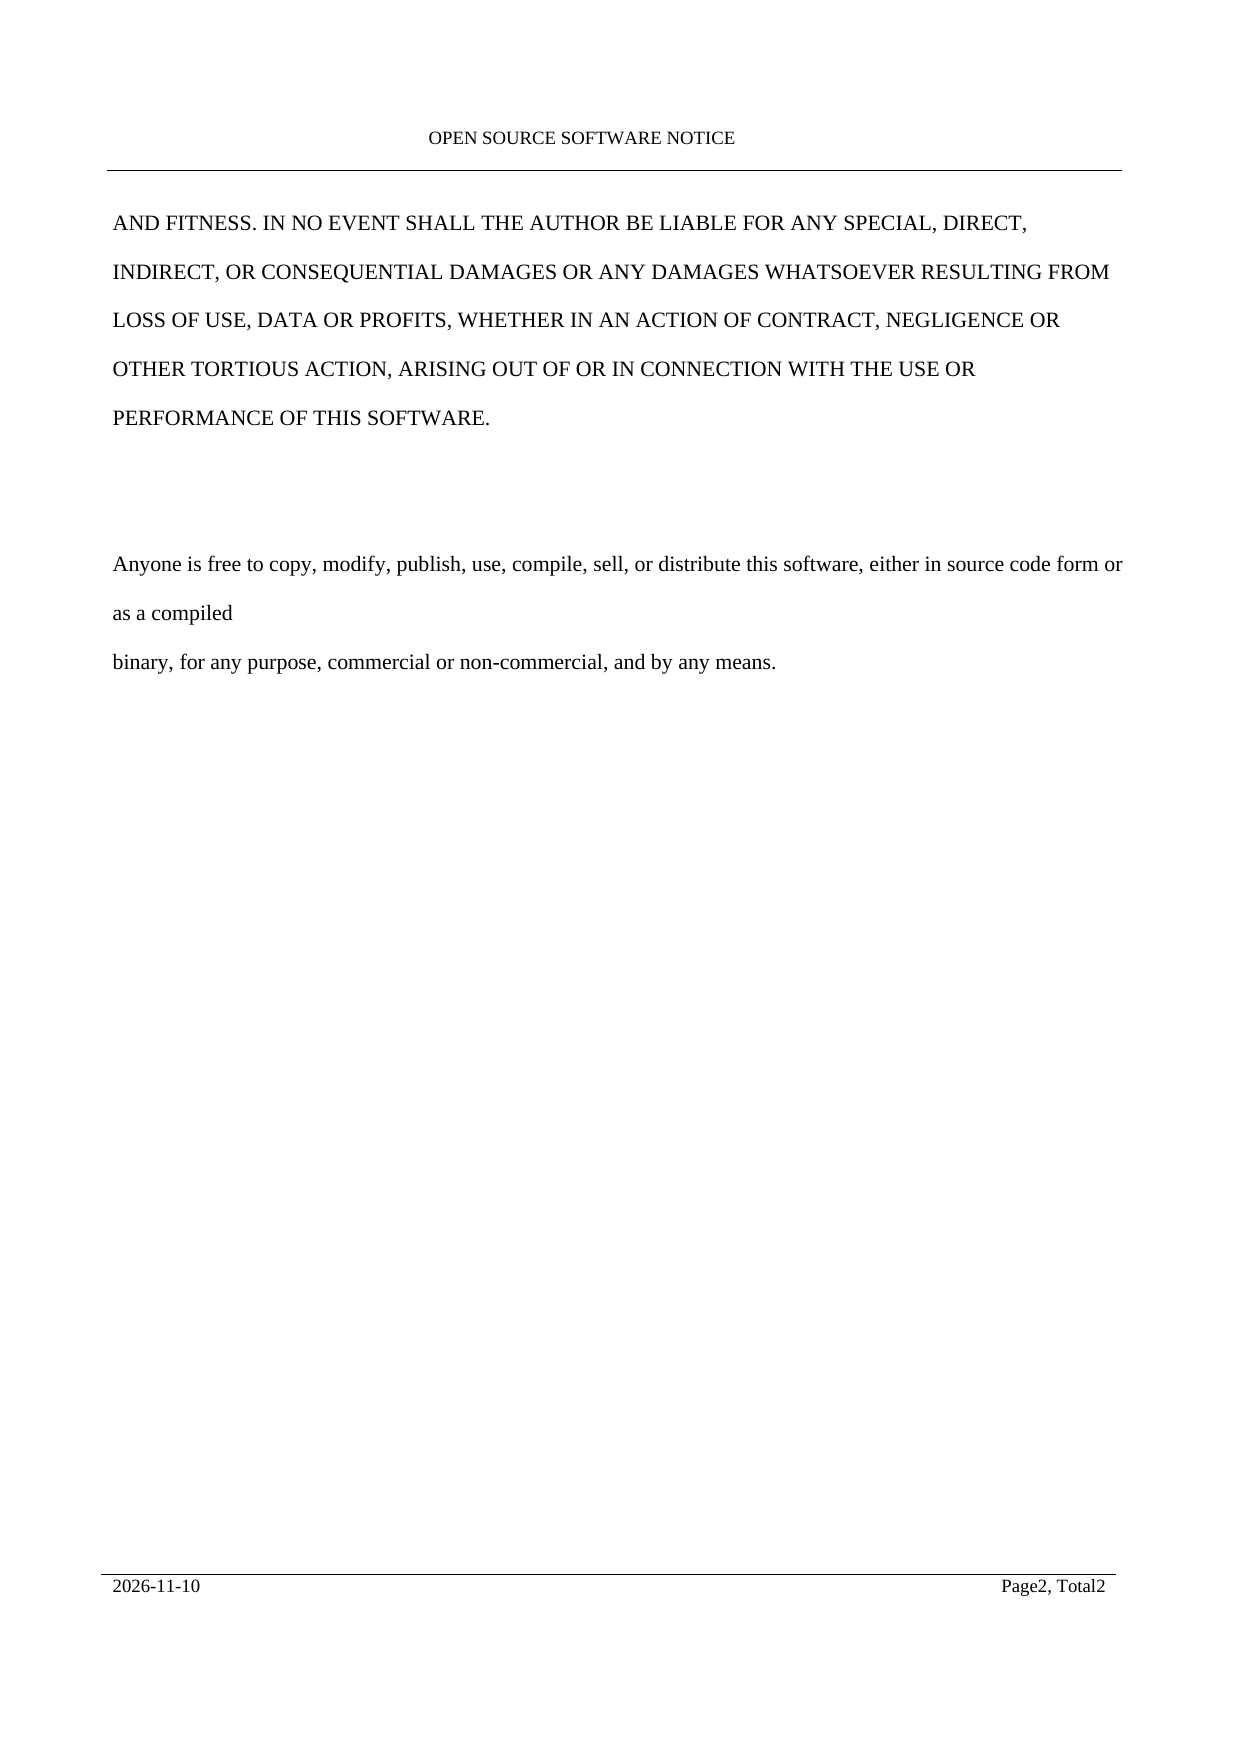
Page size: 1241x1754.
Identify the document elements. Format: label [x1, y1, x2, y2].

text [112, 206, 1128, 678]
